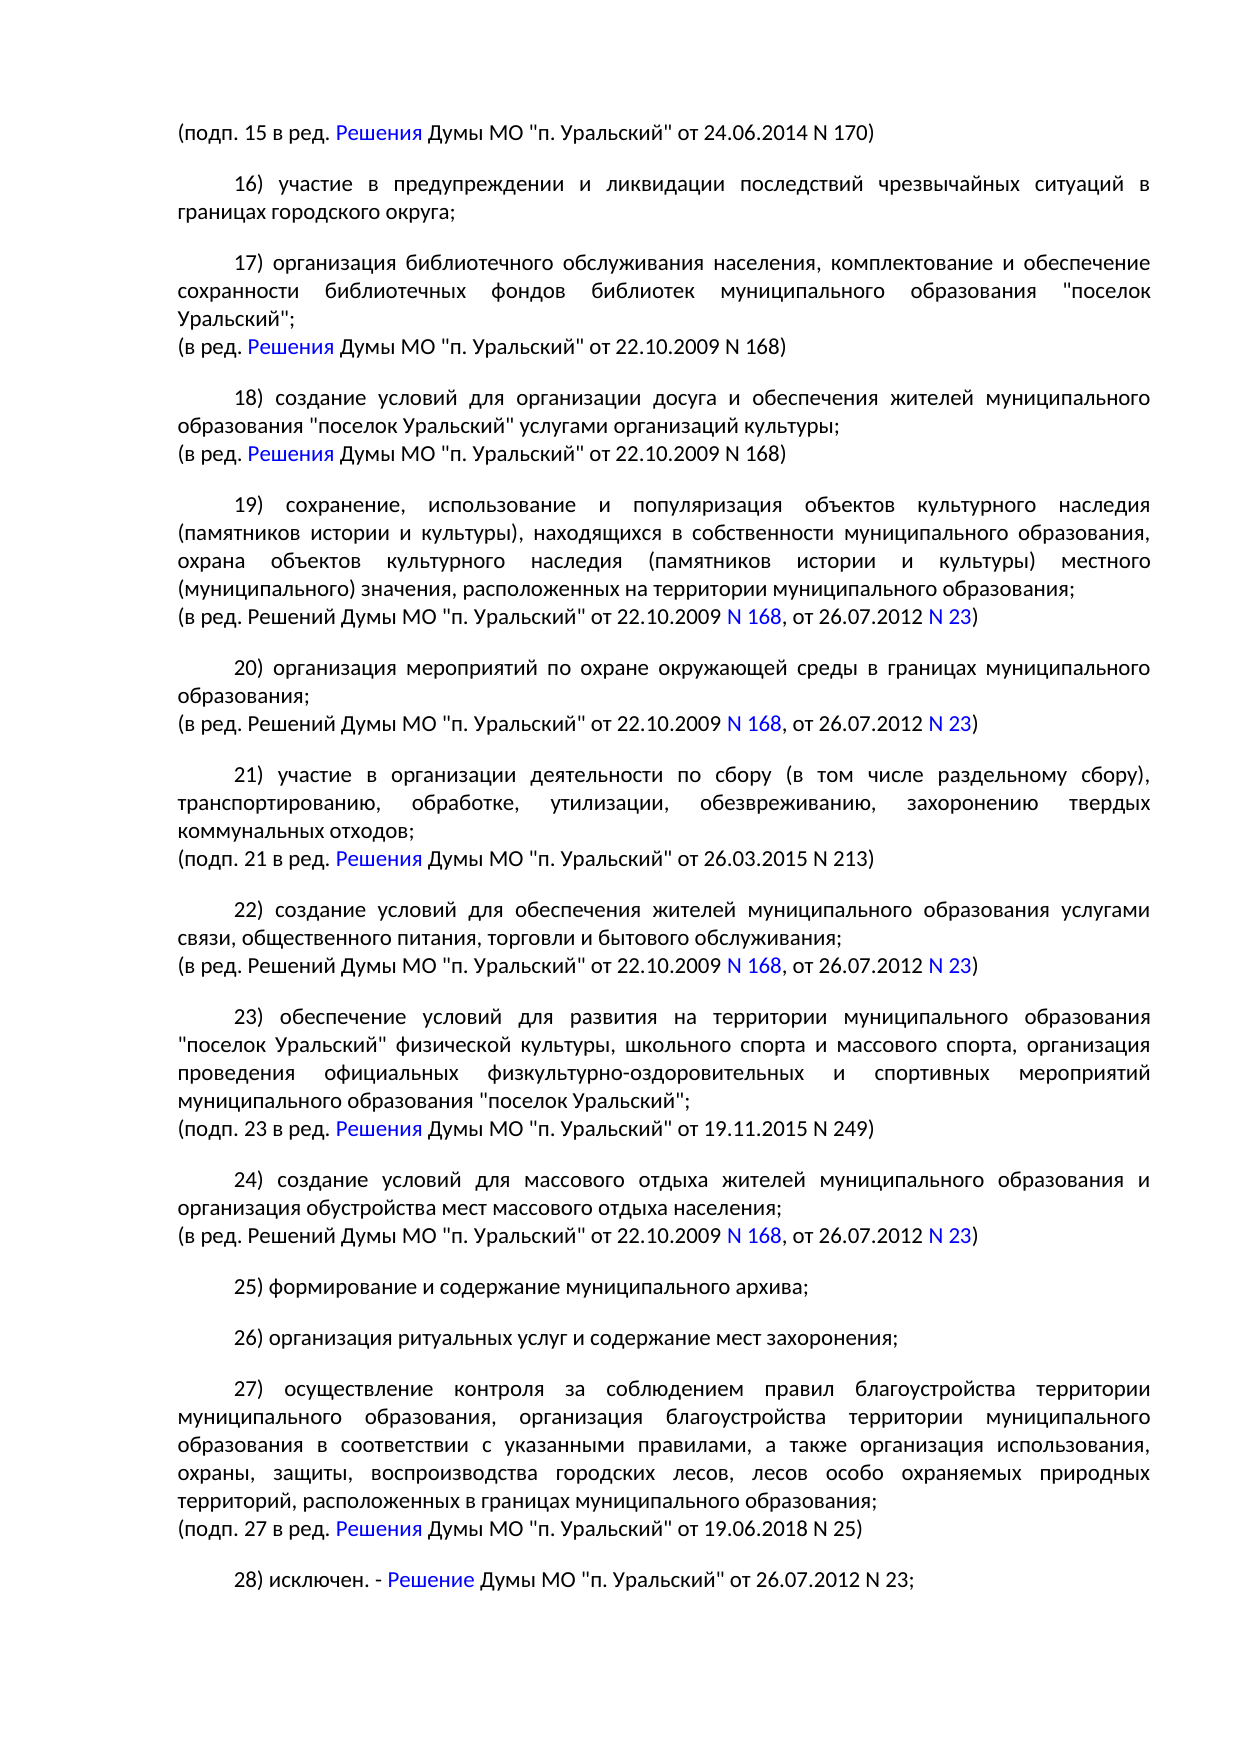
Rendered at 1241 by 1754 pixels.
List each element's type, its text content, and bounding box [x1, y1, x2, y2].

text 24) создание условий для массового отдыха жителей муниципального образования и организация обустройства мест массового отдыха населения; [177, 1165, 1152, 1221]
text 19) сохранение, использование и популяризация объектов культурного наследия (памятников истории и культуры), находящихся в собственности муниципального образования, охрана объектов культурного наследия (памятников истории и культуры) местного (муниципального) значения, расположенных на территории муниципального образования; [177, 490, 1152, 602]
text (подп. 27 в ред. Решения Думы МО "п. Уральский" от 19.06.2018 N 25) [177, 1514, 1152, 1542]
text (подп. 21 в ред. Решения Думы МО "п. Уральский" от 26.03.2015 N 213) [177, 844, 1152, 872]
text 27) осуществление контроля за соблюдением правил благоустройства территории муниципального образования, организация благоустройства территории муниципального образования в соответствии с указанными правилами, а также организация использования, охраны, защиты, воспроизводства городских лесов, лесов особо охраняемых природных территорий, расположенных в границах муниципального образования; [177, 1374, 1152, 1514]
text 25) формирование и содержание муниципального архива; [177, 1272, 1152, 1300]
text 22) создание условий для обеспечения жителей муниципального образования услугами связи, общественного питания, торговли и бытового обслуживания; [177, 895, 1152, 951]
text (в ред. Решения Думы МО "п. Уральский" от 22.10.2009 N 168) [177, 332, 1152, 360]
text (в ред. Решений Думы МО "п. Уральский" от 22.10.2009 N 168, от 26.07.2012 N 23) [177, 1221, 1152, 1249]
text 23) обеспечение условий для развития на территории муниципального образования "поселок Уральский" физической культуры, школьного спорта и массового спорта, организация проведения официальных физкультурно-оздоровительных и спортивных мероприятий муниципального образования "поселок Уральский"; [177, 1002, 1152, 1114]
text 16) участие в предупреждении и ликвидации последствий чрезвычайных ситуаций в границах городского округа; [177, 169, 1152, 225]
text 28) исключен. - Решение Думы МО "п. Уральский" от 26.07.2012 N 23; [177, 1565, 1152, 1593]
text 18) создание условий для организации досуга и обеспечения жителей муниципального образования "поселок Уральский" услугами организаций культуры; [177, 383, 1152, 439]
text (подп. 23 в ред. Решения Думы МО "п. Уральский" от 19.11.2015 N 249) [177, 1114, 1152, 1142]
text 21) участие в организации деятельности по сбору (в том числе раздельному сбору), транспортированию, обработке, утилизации, обезвреживанию, захоронению твердых коммунальных отходов; [177, 760, 1152, 844]
text 26) организация ритуальных услуг и содержание мест захоронения; [177, 1323, 1152, 1351]
text (в ред. Решений Думы МО "п. Уральский" от 22.10.2009 N 168, от 26.07.2012 N 23) [177, 709, 1152, 737]
text (в ред. Решений Думы МО "п. Уральский" от 22.10.2009 N 168, от 26.07.2012 N 23) [177, 602, 1152, 630]
text 17) организация библиотечного обслуживания населения, комплектование и обеспечение сохранности библиотечных фондов библиотек муниципального образования "поселок Уральский"; [177, 248, 1152, 332]
text 20) организация мероприятий по охране окружающей среды в границах муниципального образования; [177, 653, 1152, 709]
text (в ред. Решений Думы МО "п. Уральский" от 22.10.2009 N 168, от 26.07.2012 N 23) [177, 951, 1152, 979]
text (подп. 15 в ред. Решения Думы МО "п. Уральский" от 24.06.2014 N 170) [177, 118, 1152, 146]
text (в ред. Решения Думы МО "п. Уральский" от 22.10.2009 N 168) [177, 439, 1152, 467]
